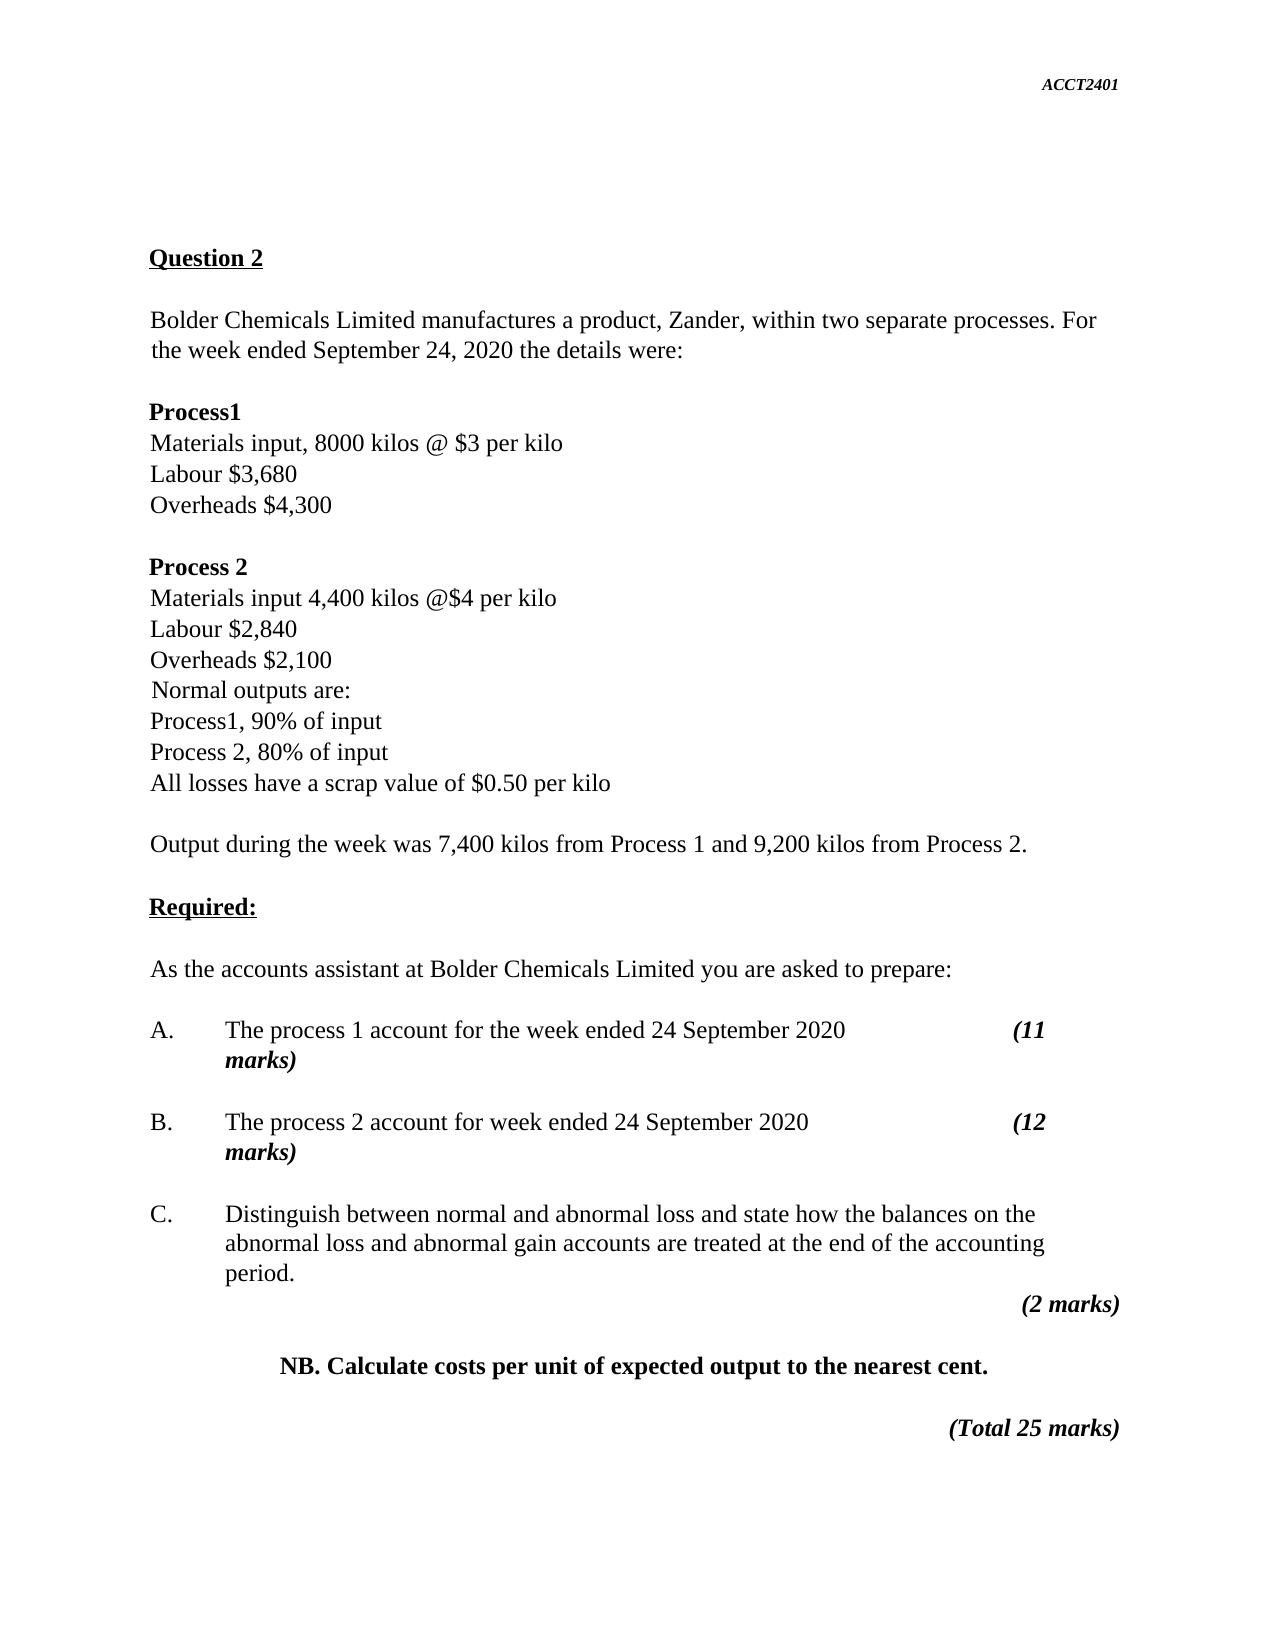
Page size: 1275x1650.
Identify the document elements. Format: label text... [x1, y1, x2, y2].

subtitle Process1 [148, 397, 1125, 426]
list The process 1 account for the week ended 24 September 2020 (11 marks) [150, 1016, 1119, 1074]
text As the accounts assistant at Bolder Chemicals Limited you are asked to prepare: [150, 954, 1119, 982]
text Overheads $2,100 Normal outputs are: [150, 645, 408, 703]
subtitle Process 2 [148, 552, 1125, 581]
text Materials input, 8000 kilos @ $3 per kilo [150, 428, 1119, 457]
text Output during the week was 7,400 kilos from Process 1 and 9,200 kilos from Process 2. [150, 829, 1119, 858]
list Distinguish between normal and abnormal loss and state how the balances on the abnormal loss and abnormal gain accounts are treated at the end of the accounting period. [150, 1199, 1119, 1287]
text Process 2, 80% of input [150, 737, 1119, 765]
text Materials input 4,400 kilos @$4 per kilo [150, 583, 1119, 612]
text (2 marks) [150, 1289, 1120, 1318]
text All losses have a scrap value of $0.50 per kilo [150, 768, 1119, 796]
text Bolder Chemicals Limited manufactures a product, Zander, within two separate processes. For the week ended September 24, 2020 the details were: [150, 305, 1119, 363]
text Overheads $4,300 [150, 490, 1119, 519]
list The process 2 account for week ended 24 September 2020 (12 marks) [150, 1107, 1119, 1166]
text Labour $3,680 [150, 459, 1119, 488]
text Labour $2,840 [150, 614, 1119, 643]
text (Total 25 marks) [150, 1413, 1120, 1442]
text Required: [148, 892, 1125, 920]
text Process1, 90% of input [150, 706, 1119, 734]
text NB. Calculate costs per unit of expected output to the nearest cent. [150, 1351, 1118, 1380]
text Question 2 [148, 243, 1125, 272]
